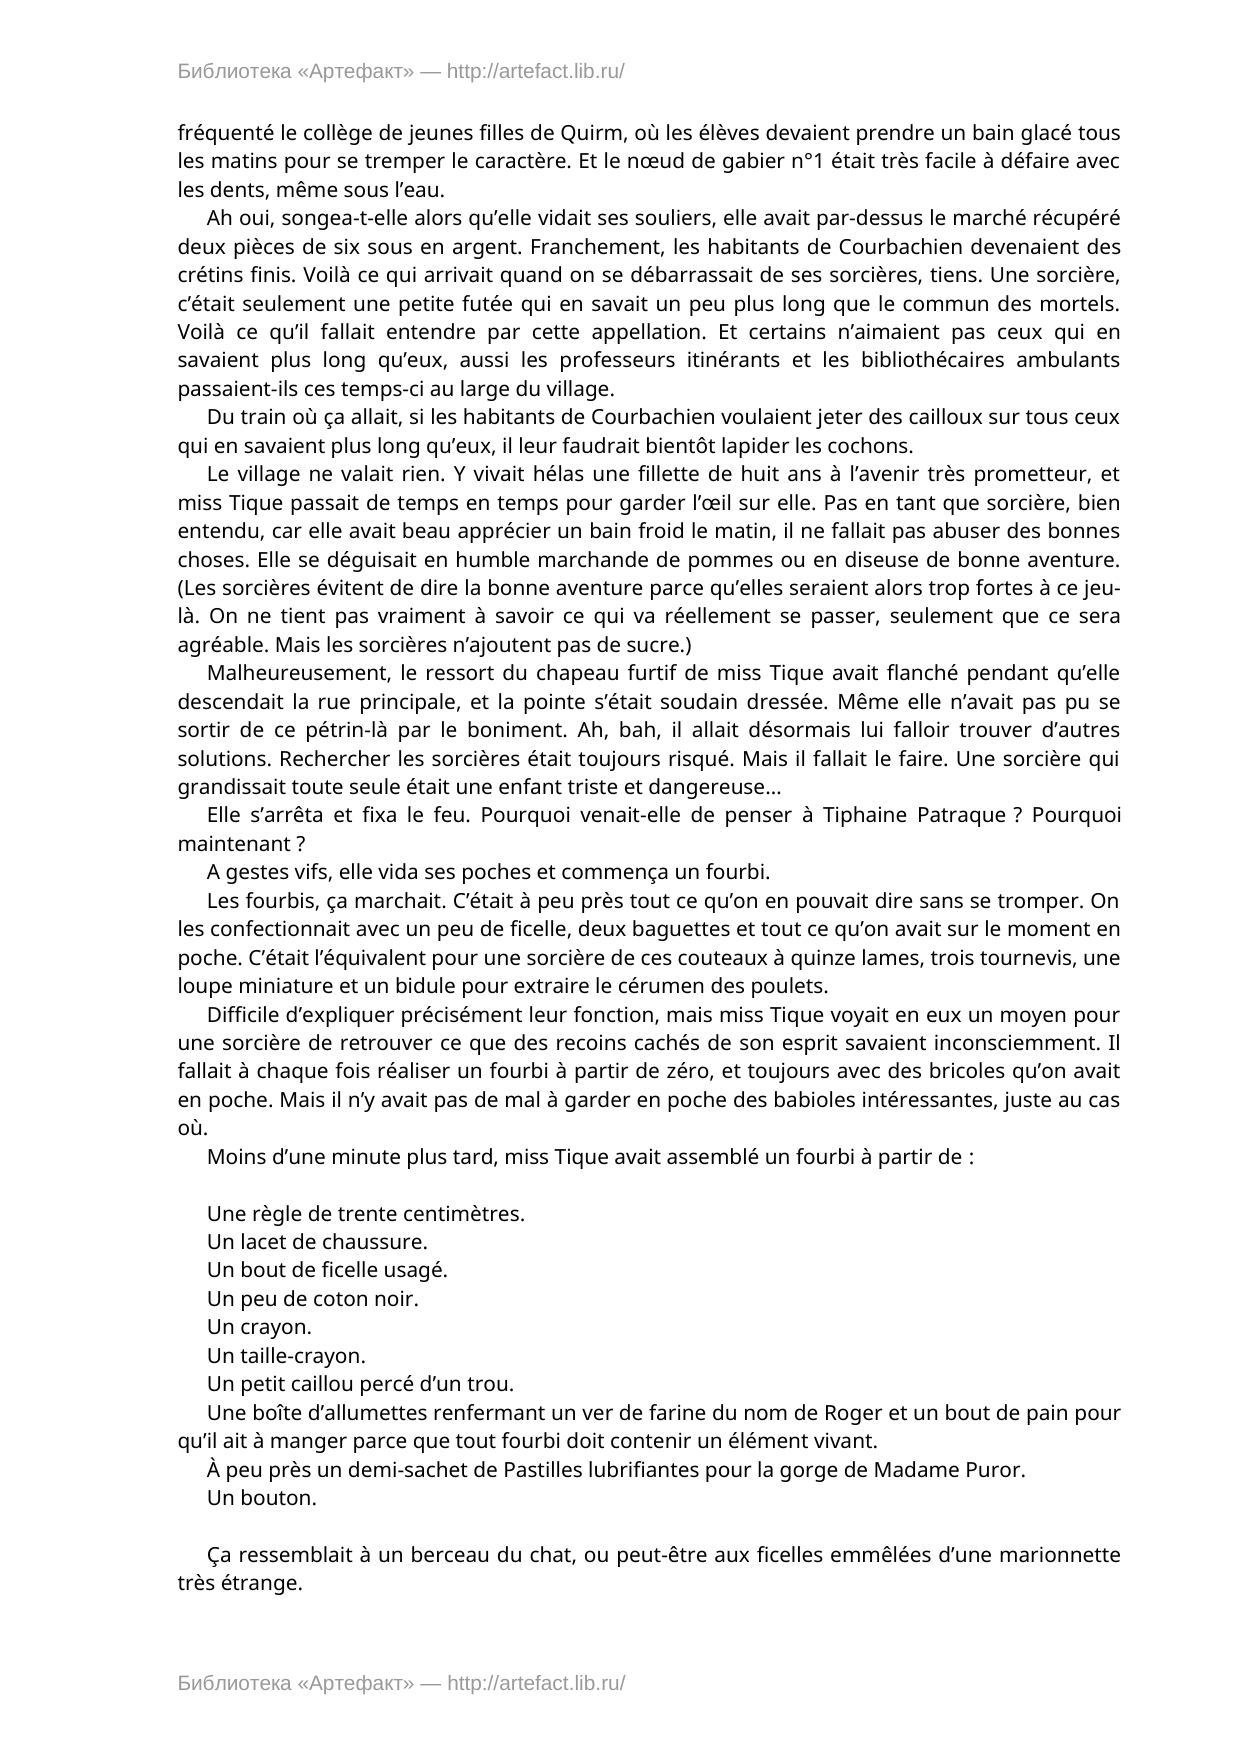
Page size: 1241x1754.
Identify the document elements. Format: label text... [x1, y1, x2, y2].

text A gestes vifs, elle vida ses poches et commença un fourbi. [177, 857, 1122, 886]
text Ah oui, songea-t-elle alors qu’elle vidait ses souliers, elle avait par-dessus le marché récupéré deux pièces de six sous en argent. Franchement, les habitants de Courbachien devenaient des crétins finis. Voilà ce qui arrivait quand on se débarrassait de ses sorcières, tiens. Une sorcière, c’était seulement une petite futée qui en savait un peu plus long que le commun des mortels. Voilà ce qu’il fallait entendre par cette appellation. Et certains n’aimaient pas ceux qui en savaient plus long qu’eux, aussi les professeurs itinérants et les bibliothécaires ambulants passaient-ils ces temps-ci au large du village. [177, 203, 1122, 402]
text Un taille-crayon. [177, 1341, 1122, 1369]
text Un peu de coton noir. [177, 1284, 1122, 1312]
text Un bout de ficelle usagé. [177, 1256, 1122, 1284]
text Ça ressemblait à un berceau du chat, ou peut-être aux ficelles emmêlées d’une marionnette très étrange. [177, 1540, 1122, 1597]
text Les fourbis, ça marchait. C’était à peu près tout ce qu’on en pouvait dire sans se tromper. On les confectionnait avec un peu de ficelle, deux baguettes et tout ce qu’on avait sur le moment en poche. C’était l’équivalent pour une sorcière de ces couteaux à quinze lames, trois tournevis, une loupe miniature et un bidule pour extraire le cérumen des poulets. [177, 886, 1122, 1000]
text Du train où ça allait, si les habitants de Courbachien voulaient jeter des cailloux sur tous ceux qui en savaient plus long qu’eux, il leur faudrait bientôt lapider les cochons. [177, 402, 1122, 459]
text Moins d’une minute plus tard, miss Tique avait assemblé un fourbi à partir de : [177, 1142, 1122, 1170]
text Une règle de trente centimètres. [177, 1199, 1122, 1227]
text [177, 118, 1122, 203]
text Malheureusement, le ressort du chapeau furtif de miss Tique avait flanché pendant qu’elle descendait la rue principale, et la pointe s’était soudain dressée. Même elle n’avait pas pu se sortir de ce pétrin-là par le boniment. Ah, bah, il allait désormais lui falloir trouver d’autres solutions. Rechercher les sorcières était toujours risqué. Mais il fallait le faire. Une sorcière qui grandissait toute seule était une enfant triste et dangereuse… [177, 658, 1122, 801]
text Un bouton. [177, 1483, 1122, 1512]
text Le village ne valait rien. Y vivait hélas une fillette de huit ans à l’avenir très prometteur, et miss Tique passait de temps en temps pour garder l’œil sur elle. Pas en tant que sorcière, bien entendu, car elle avait beau apprécier un bain froid le matin, il ne fallait pas abuser des bonnes choses. Elle se déguisait en humble marchande de pommes ou en diseuse de bonne aventure. (Les sorcières évitent de dire la bonne aventure parce qu’elles seraient alors trop fortes à ce jeu-là. On ne tient pas vraiment à savoir ce qui va réellement se passer, seulement que ce sera agréable. Mais les sorcières n’ajoutent pas de sucre.) [177, 459, 1122, 658]
text Elle s’arrêta et fixa le feu. Pourquoi venait-elle de penser à Tiphaine Patraque ? Pourquoi maintenant ? [177, 801, 1122, 857]
text Un crayon. [177, 1312, 1122, 1341]
text Un lacet de chaussure. [177, 1227, 1122, 1256]
text Un petit caillou percé d’un trou. [177, 1369, 1122, 1398]
text Difficile d’expliquer précisément leur fonction, mais miss Tique voyait en eux un moyen pour une sorcière de retrouver ce que des recoins cachés de son esprit savaient inconsciemment. Il fallait à chaque fois réaliser un fourbi à partir de zéro, et toujours avec des bricoles qu’on avait en poche. Mais il n’y avait pas de mal à garder en poche des babioles intéressantes, juste au cas où. [177, 1000, 1122, 1142]
text Une boîte d’allumettes renfermant un ver de farine du nom de Roger et un bout de pain pour qu’il ait à manger parce que tout fourbi doit contenir un élément vivant. [177, 1398, 1122, 1455]
text À peu près un demi-sachet de Pastilles lubrifiantes pour la gorge de Madame Puror. [177, 1455, 1122, 1483]
